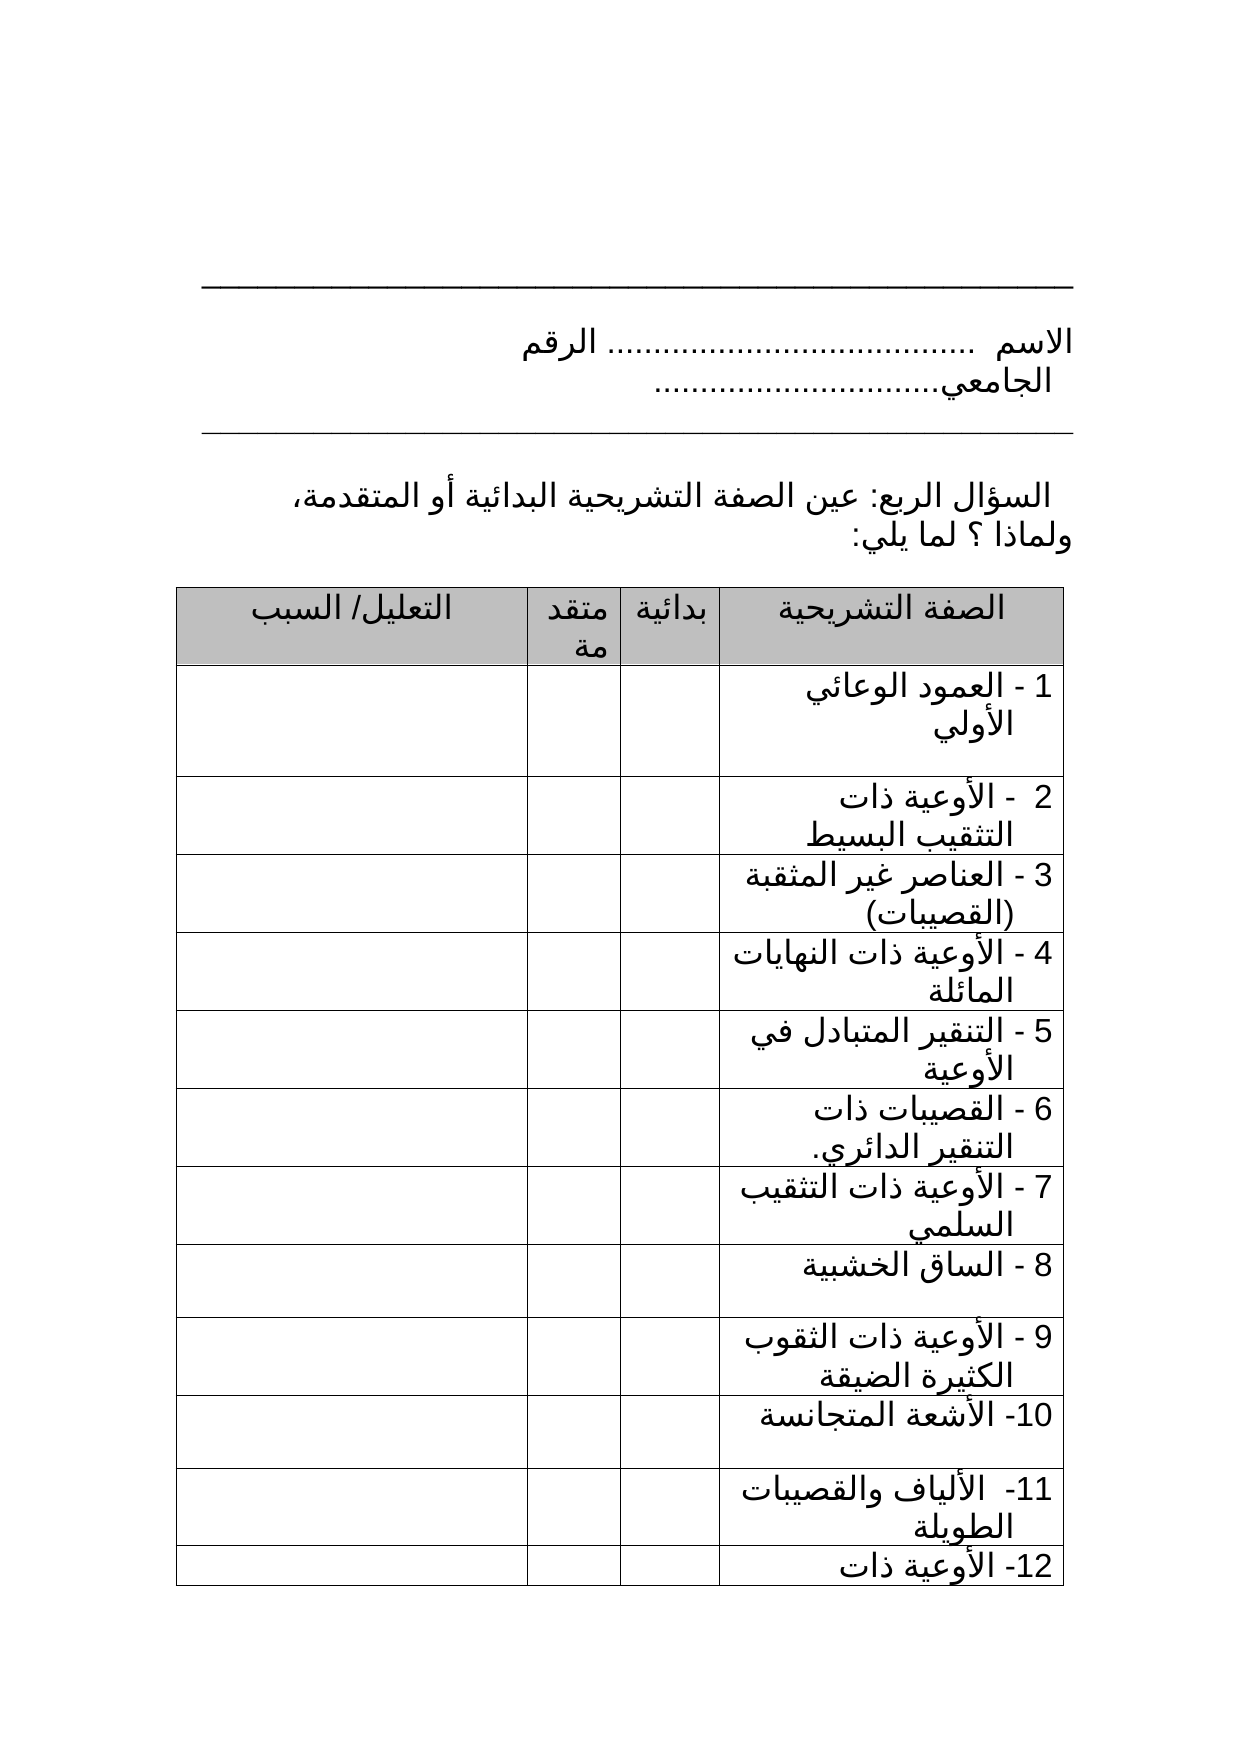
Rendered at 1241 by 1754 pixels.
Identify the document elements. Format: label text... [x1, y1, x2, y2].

table_cell [621, 1089, 719, 1166]
table_cell [177, 777, 527, 854]
table_cell [177, 933, 527, 1010]
table_cell [621, 1318, 719, 1394]
table_cell [528, 1546, 620, 1585]
table_cell [621, 1167, 719, 1243]
table_cell 8 - الساق الخشبية [720, 1245, 1063, 1317]
table_cell [621, 1011, 719, 1088]
table_cell [621, 666, 719, 776]
table_cell [177, 1167, 527, 1243]
table_cell [621, 777, 719, 854]
table_cell [621, 1546, 719, 1585]
text الاسم ........................................ الرقم الجامعي............................... [187, 323, 1073, 399]
table_cell 10- الأشعة المتجانسة [720, 1396, 1063, 1467]
table_cell 3 - العناصر غير المثقبة (القصيبات) [720, 855, 1063, 932]
table_cell [177, 1318, 527, 1394]
table_cell 1 - العمود الوعائي الأولي [720, 666, 1063, 776]
table_cell [528, 1396, 620, 1467]
table_cell [528, 1011, 620, 1088]
table_cell [528, 1167, 620, 1243]
table_cell [528, 855, 620, 932]
table_cell [528, 933, 620, 1010]
table_cell 7 - الأوعية ذات التثقيب السلمي [720, 1167, 1063, 1243]
table_cell 6 - القصيبات ذات التنقير الدائري. [720, 1089, 1063, 1166]
table_header الصفة التشريحية [720, 588, 1063, 664]
table_cell [621, 933, 719, 1010]
table_cell [177, 855, 527, 932]
table_cell [177, 1469, 527, 1545]
table_header بدائية [621, 588, 719, 664]
table_cell 4 - الأوعية ذات النهايات المائلة [720, 933, 1063, 1010]
table_cell [177, 1396, 527, 1467]
text _______________________________________________ [187, 399, 1073, 438]
table_cell [528, 777, 620, 854]
text السؤال الربع: عين الصفة التشريحية البدائية أو المتقدمة، ولماذا ؟ لما يلي: [187, 476, 1073, 553]
table_header متقدمة [528, 588, 620, 664]
table_cell 5 - التنقير المتبادل في الأوعية [720, 1011, 1063, 1088]
table_cell 9 - الأوعية ذات الثقوب الكثيرة الضيقة [720, 1318, 1063, 1394]
table_header التعليل/ السبب [177, 588, 527, 664]
table_cell [177, 1546, 527, 1585]
table_cell [528, 1318, 620, 1394]
text _______________________________________________ [187, 251, 1073, 289]
table_cell 11- الألياف والقصيبات الطويلة [720, 1469, 1063, 1545]
table_cell [177, 1089, 527, 1166]
table_cell [621, 1245, 719, 1317]
table_cell [528, 1089, 620, 1166]
table_cell [177, 1011, 527, 1088]
table_cell [528, 666, 620, 776]
table_cell [621, 1469, 719, 1545]
table_cell [528, 1469, 620, 1545]
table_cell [720, 1546, 1063, 1585]
table_cell [177, 666, 527, 776]
table_cell 2 - الأوعية ذات التثقيب البسيط [720, 777, 1063, 854]
table_cell [621, 855, 719, 932]
table_cell [177, 1245, 527, 1317]
table_cell [528, 1245, 620, 1317]
table_cell [621, 1396, 719, 1467]
